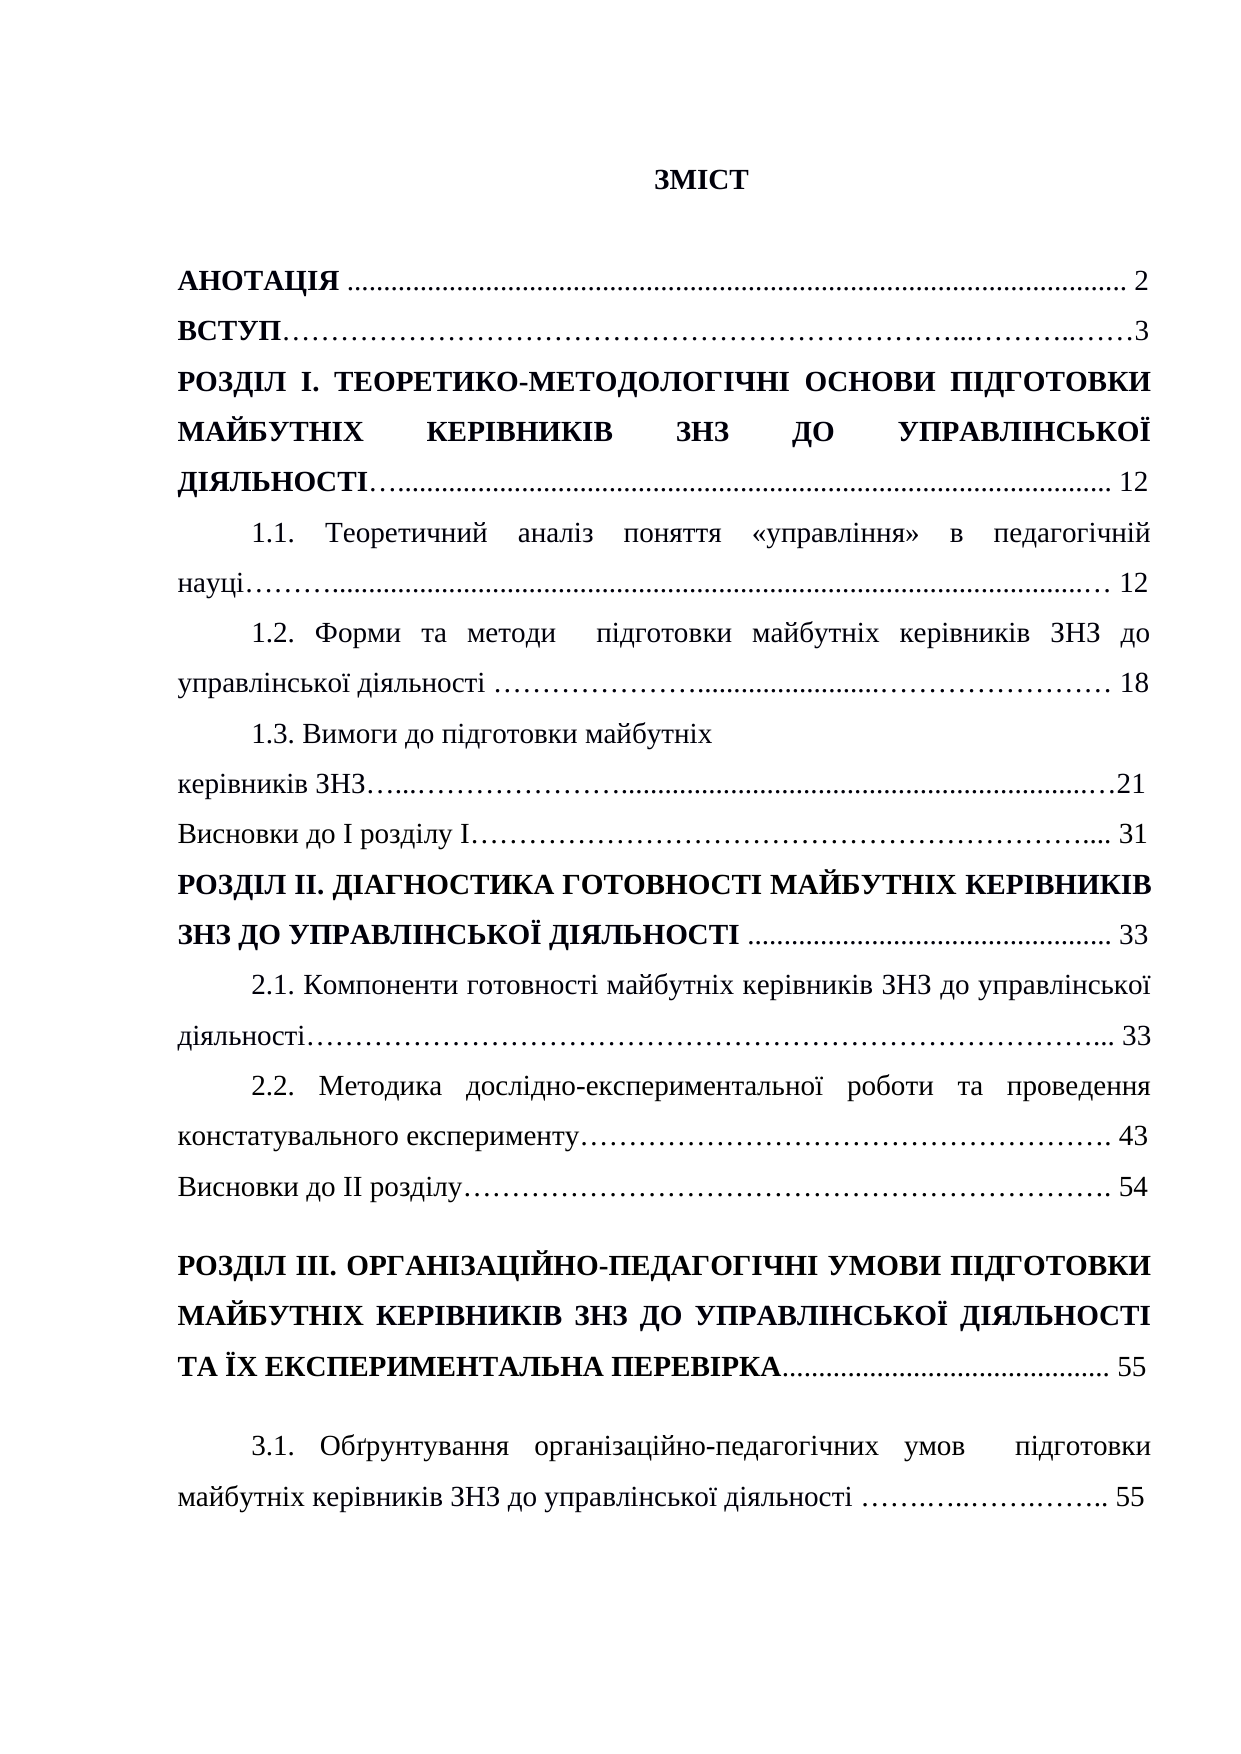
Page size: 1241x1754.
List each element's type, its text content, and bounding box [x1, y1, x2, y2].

list 1.3. Вимоги до підготовки майбутніх [177, 716, 1152, 749]
text 2.2. Методика дослідно-експериментальної роботи та проведення констатувального експерименту………………………………………………. 43 [177, 1068, 1152, 1152]
list керівників ЗНЗ…...…………………................................................................…21 [177, 766, 1152, 800]
text ЗМІСТ [177, 162, 1152, 196]
text РОЗДІЛ І. ТЕОРЕТИКО-МЕТОДОЛОГІЧНІ ОСНОВИ ПІДГОТОВКИ МАЙБУТНІХ КЕРІВНИКІВ ЗНЗ ДО УПРАВЛІНСЬКОЇ ДІЯЛЬНОСТІ….................................................................................................. 12 [177, 364, 1152, 498]
text ВСТУП……………………………………………………………...………..……3 [177, 313, 1152, 347]
text РОЗДІЛ III. ОРГАНІЗАЦІЙНО-ПЕДАГОГІЧНІ УМОВИ ПІДГОТОВКИ МАЙБУТНІХ КЕРІВНИКІВ ЗНЗ ДО УПРАВЛІНСЬКОЇ ДІЯЛЬНОСТІ ТА ЇХ ЕКСПЕРИМЕНТАЛЬНА ПЕРЕВІРКА............................................. 55 [177, 1248, 1152, 1382]
text 2.1. Компоненти готовності майбутніх керівників ЗНЗ до управлінської діяльності………………………………………………………………………... 33 [177, 967, 1152, 1051]
text Висновки до ІІ розділу…………………………………………………………. 54 [177, 1169, 1152, 1202]
list 1.2. Форми та методи підготовки майбутніх керівників ЗНЗ до управлінської діяльності ………………….........................…………………… 18 [177, 615, 1152, 699]
text АНОТАЦІЯ ........................................................................................................... 2 [177, 263, 1152, 297]
text РОЗДІЛ ІІ. ДІАГНОСТИКА ГОТОВНОСТІ МАЙБУТНІХ КЕРІВНИКІВ ЗНЗ ДО УПРАВЛІНСЬКОЇ ДІЯЛЬНОСТІ .................................................. 33 [177, 867, 1152, 951]
text 3.1. Обґрунтування організаційно-педагогічних умов підготовки майбутніх керівників ЗНЗ до управлінської діяльності …….…..…….…….. 55 [177, 1428, 1152, 1512]
text Висновки до І розділу I……………………………………………………….... 31 [177, 817, 1152, 850]
list 1.1. Теоретичний аналіз поняття «управління» в педагогічній науці……….......................................................................................................… 12 [177, 515, 1152, 598]
